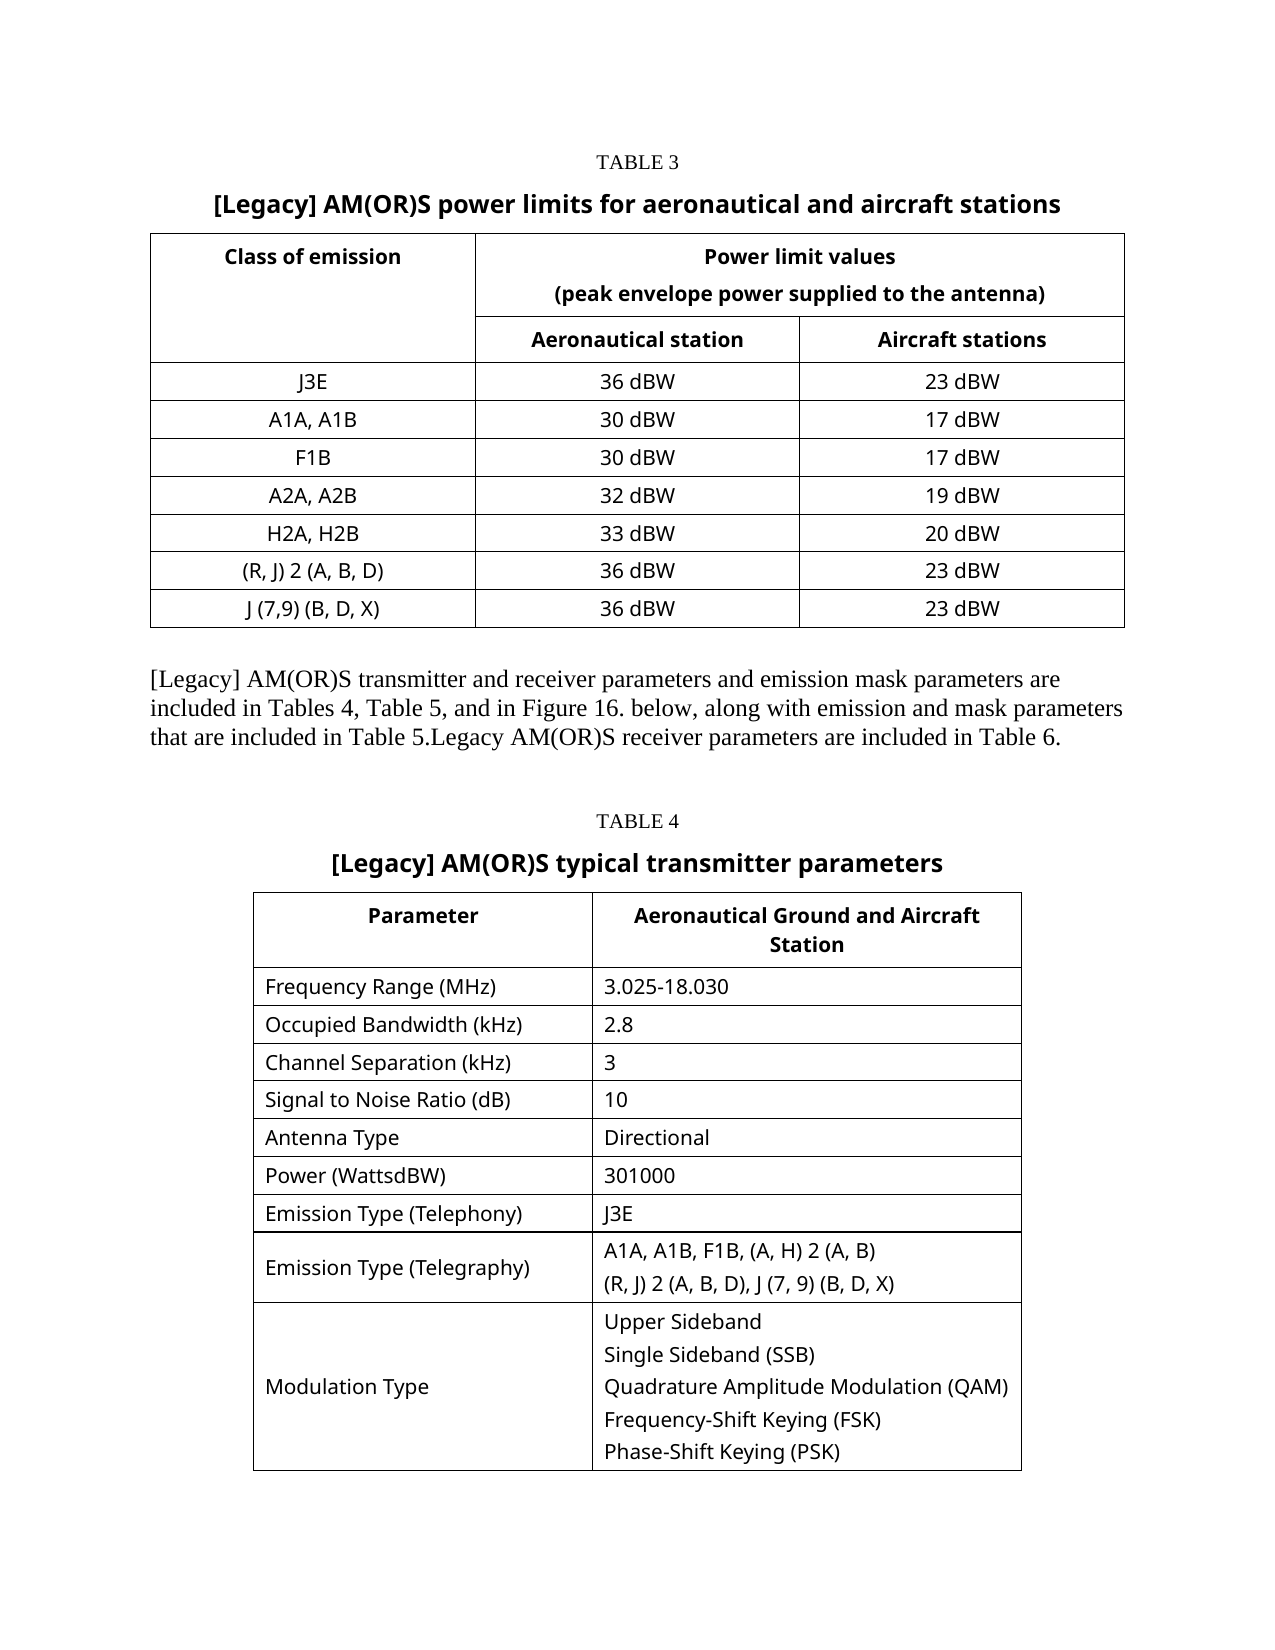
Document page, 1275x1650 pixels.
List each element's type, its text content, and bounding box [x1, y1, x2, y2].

table_header Aeronautical Ground and Aircraft Station [593, 893, 1021, 967]
table_cell Power () [254, 1157, 592, 1194]
table_cell 23 dBW [800, 590, 1124, 627]
table_cell A1A, A1B [151, 401, 475, 438]
table_cell H2A, H2B [151, 515, 475, 551]
table_header Class of emission [151, 234, 475, 362]
table_cell Aircraft stations [800, 317, 1124, 362]
table_cell J (7,9) (B, D, X) [151, 590, 475, 627]
table_cell Occupied Bandwidth (kHz) [254, 1006, 592, 1042]
table_cell Emission Type (Telephony) [254, 1195, 592, 1231]
text TABLE 3 [150, 150, 1125, 174]
text [Legacy] AM(OR)S power limits for aeronautical and aircraft stations [150, 187, 1125, 221]
table_cell 19 dBW [800, 477, 1124, 513]
table_cell 2.8 [593, 1006, 1021, 1042]
table_cell 3 [593, 1044, 1021, 1080]
table_cell 33 dBW [476, 515, 799, 551]
table_cell 30 dBW [476, 439, 799, 476]
table_cell 36 dBW [476, 552, 799, 589]
table_cell 32 dBW [476, 477, 799, 513]
table_header Power limit values (peak envelope power supplied to the antenna) [476, 234, 1124, 316]
table_cell 17 dBW [800, 401, 1124, 438]
table_header Parameter [254, 893, 592, 967]
table_cell 20 dBW [800, 515, 1124, 551]
table_cell (R, J) 2 (A, B, D) [151, 552, 475, 589]
table_cell Antenna Type [254, 1119, 592, 1156]
table_cell F1B [151, 439, 475, 476]
text Legacy AM(OR)S transmitter parameters are included in Table 4 and [150, 664, 1125, 751]
table_cell [593, 1157, 1021, 1194]
table_cell 36 dBW [476, 363, 799, 400]
table_cell Aeronautical station [476, 317, 799, 362]
table_cell 23 dBW [800, 552, 1124, 589]
table_cell Directional [593, 1119, 1021, 1156]
table_cell Upper Sideband Single Sideband (SSB) Quadrature Amplitude Modulation (QAM) Frequency-Shift Keying (FSK) Phase-Shift Keying (PSK) [593, 1303, 1021, 1470]
table_cell 3.025-18.030 [593, 968, 1021, 1004]
table_cell Modulation Type [254, 1303, 592, 1470]
table_cell 36 dBW [476, 590, 799, 627]
table_cell 17 dBW [800, 439, 1124, 476]
table_cell A2A, A2B [151, 477, 475, 513]
table_cell Emission Type (Telegraphy) [254, 1233, 592, 1302]
table_cell Signal to Noise Ratio (dB) [254, 1081, 592, 1118]
table_cell 23 dBW [800, 363, 1124, 400]
table_cell J3E [593, 1195, 1021, 1231]
table_cell J3E [151, 363, 475, 400]
table_cell 10 [593, 1081, 1021, 1118]
table_cell Frequency Range (MHz) [254, 968, 592, 1004]
text TABLE 4 [150, 809, 1125, 833]
text Legacy AM(OR)S typical transmitter parameters [150, 846, 1125, 880]
table_cell A1A, A1B, F1B, (A, H) 2 (A, B) (R, J) 2 (A, B, D), J (7, 9) (B, D, X) [593, 1233, 1021, 1302]
table_cell Channel Separation (kHz) [254, 1044, 592, 1080]
table_cell 30 dBW [476, 401, 799, 438]
